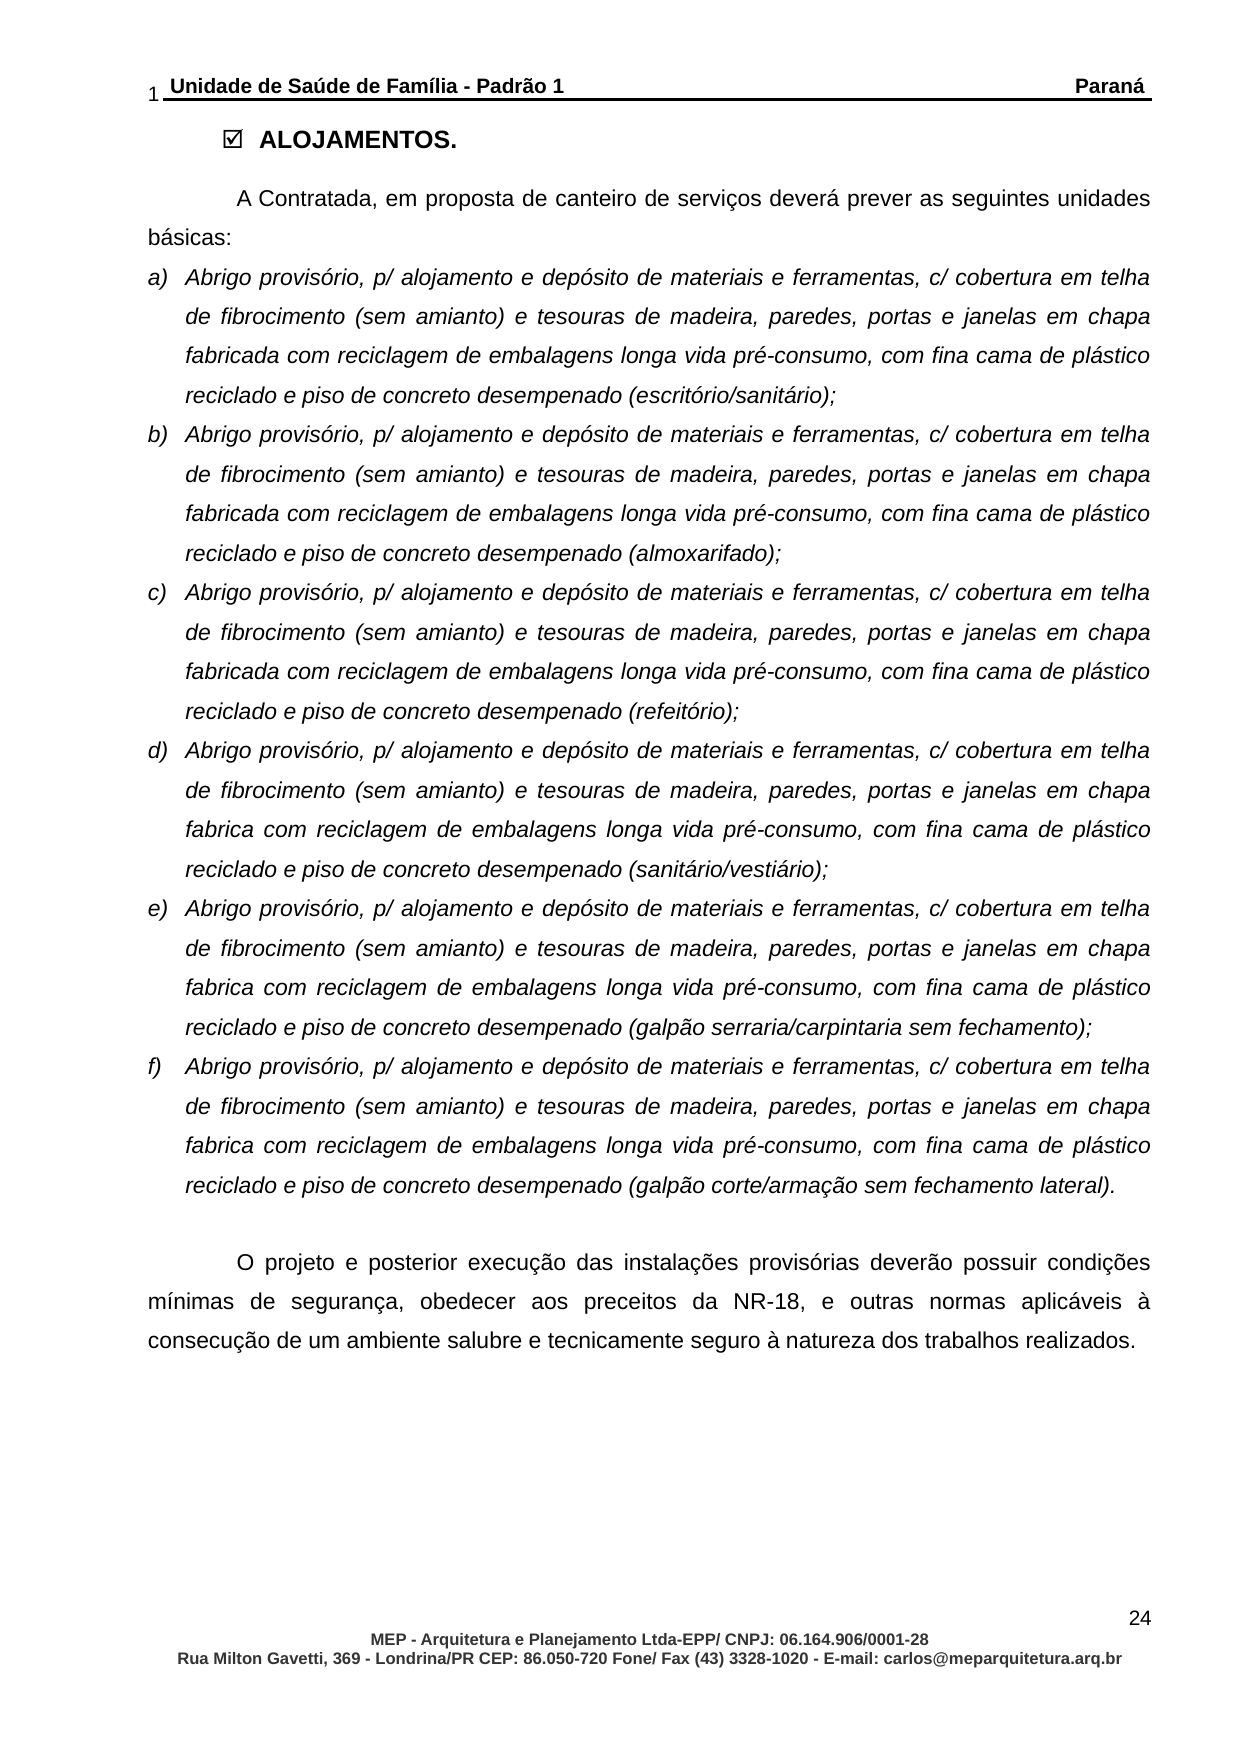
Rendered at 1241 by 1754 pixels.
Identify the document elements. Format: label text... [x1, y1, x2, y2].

text O projeto e posterior execução das instalações provisórias deverão possuir condições mínimas de segurança, obedecer aos preceitos da NR-18, e outras normas aplicáveis à consecução de um ambiente salubre e tecnicamente seguro à natureza dos trabalhos realizados. [148, 1248, 1152, 1354]
list Abrigo provisório, p/ alojamento e depósito de materiais e ferramentas, c/ cobertura em telha de fibrocimento (sem amianto) e tesouras de madeira, paredes, portas e janelas em chapa fabricada com reciclagem de embalagens longa vida pré-consumo, com fina cama de plástico reciclado e piso de concreto desempenado (refeitório); [148, 579, 1152, 724]
list Abrigo provisório, p/ alojamento e depósito de materiais e ferramentas, c/ cobertura em telha de fibrocimento (sem amianto) e tesouras de madeira, paredes, portas e janelas em chapa fabricada com reciclagem de embalagens longa vida pré-consumo, com fina cama de plástico reciclado e piso de concreto desempenado (escritório/sanitário); [148, 263, 1152, 408]
text A Contratada, em proposta de canteiro de serviços deverá prever as seguintes unidades básicas: [148, 184, 1152, 250]
list Abrigo provisório, p/ alojamento e depósito de materiais e ferramentas, c/ cobertura em telha de fibrocimento (sem amianto) e tesouras de madeira, paredes, portas e janelas em chapa fabrica com reciclagem de embalagens longa vida pré-consumo, com fina cama de plástico reciclado e piso de concreto desempenado (galpão serraria/carpintaria sem fechamento); [148, 895, 1152, 1040]
list ALOJAMENTOS. [221, 125, 1152, 154]
list Abrigo provisório, p/ alojamento e depósito de materiais e ferramentas, c/ cobertura em telha de fibrocimento (sem amianto) e tesouras de madeira, paredes, portas e janelas em chapa fabricada com reciclagem de embalagens longa vida pré-consumo, com fina cama de plástico reciclado e piso de concreto desempenado (almoxarifado); [148, 421, 1152, 566]
list Abrigo provisório, p/ alojamento e depósito de materiais e ferramentas, c/ cobertura em telha de fibrocimento (sem amianto) e tesouras de madeira, paredes, portas e janelas em chapa fabrica com reciclagem de embalagens longa vida pré-consumo, com fina cama de plástico reciclado e piso de concreto desempenado (galpão corte/armação sem fechamento lateral). [148, 1053, 1152, 1198]
list Abrigo provisório, p/ alojamento e depósito de materiais e ferramentas, c/ cobertura em telha de fibrocimento (sem amianto) e tesouras de madeira, paredes, portas e janelas em chapa fabrica com reciclagem de embalagens longa vida pré-consumo, com fina cama de plástico reciclado e piso de concreto desempenado (sanitário/vestiário); [148, 737, 1152, 882]
